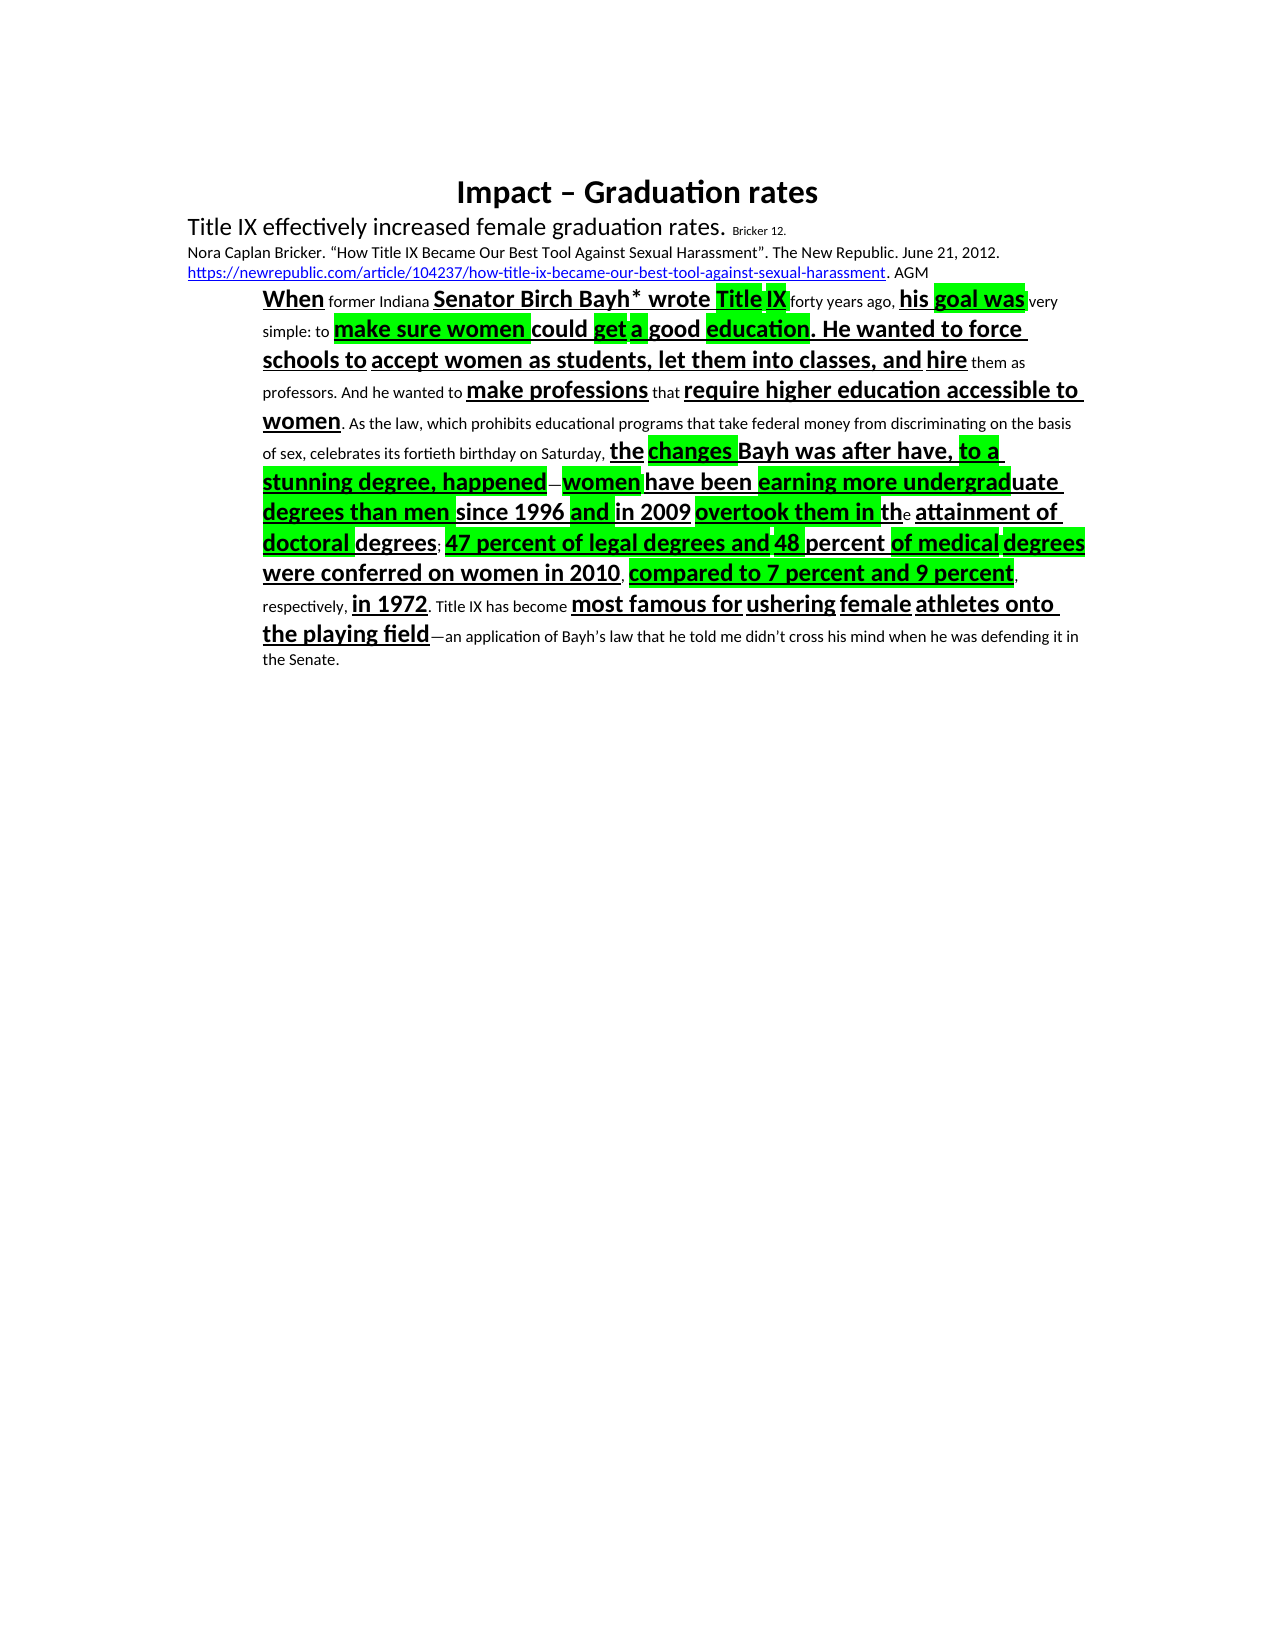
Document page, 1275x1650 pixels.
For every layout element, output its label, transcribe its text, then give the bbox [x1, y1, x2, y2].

subtitle Title IX effectively increased female graduation rates. Bricker 12. [187, 212, 1087, 242]
subtitle Impact – Graduation rates [187, 171, 1087, 212]
text When former Indiana Senator Birch Bayh* wrote Title IX forty years ago, his goal was very simple: to make sure women could get a good education. He wanted to force schools to accept women as students, let them into classes, and hire them as professors. And he wanted to make professions that require higher education accessible to women. As the law, which prohibits educational programs that take federal money from discriminating on the basis of sex, celebrates its fortieth birthday on Saturday, the changes Bayh was after have, to a stunning degree, happened—women have been earning more undergraduate degrees than men since 1996 and in 2009 overtook them in the attainment of doctoral degrees; 47 percent of legal degrees and 48 percent of medical degrees were conferred on women in 2010, compared to 7 percent and 9 percent, respectively, in 1972. Title IX has become most famous for ushering female athletes onto the playing field—an application of Bayh’s law that he told me didn’t cross his mind when he was defending it in the Senate. [262, 283, 1087, 669]
text Nora Caplan Bricker. “How Title IX Became Our Best Tool Against Sexual Harassment”. The New Republic. June 21, 2012. https://newrepublic.com/article/104237/how-title-ix-became-our-best-tool-against-sexual-harassment. AGM [187, 242, 1087, 283]
